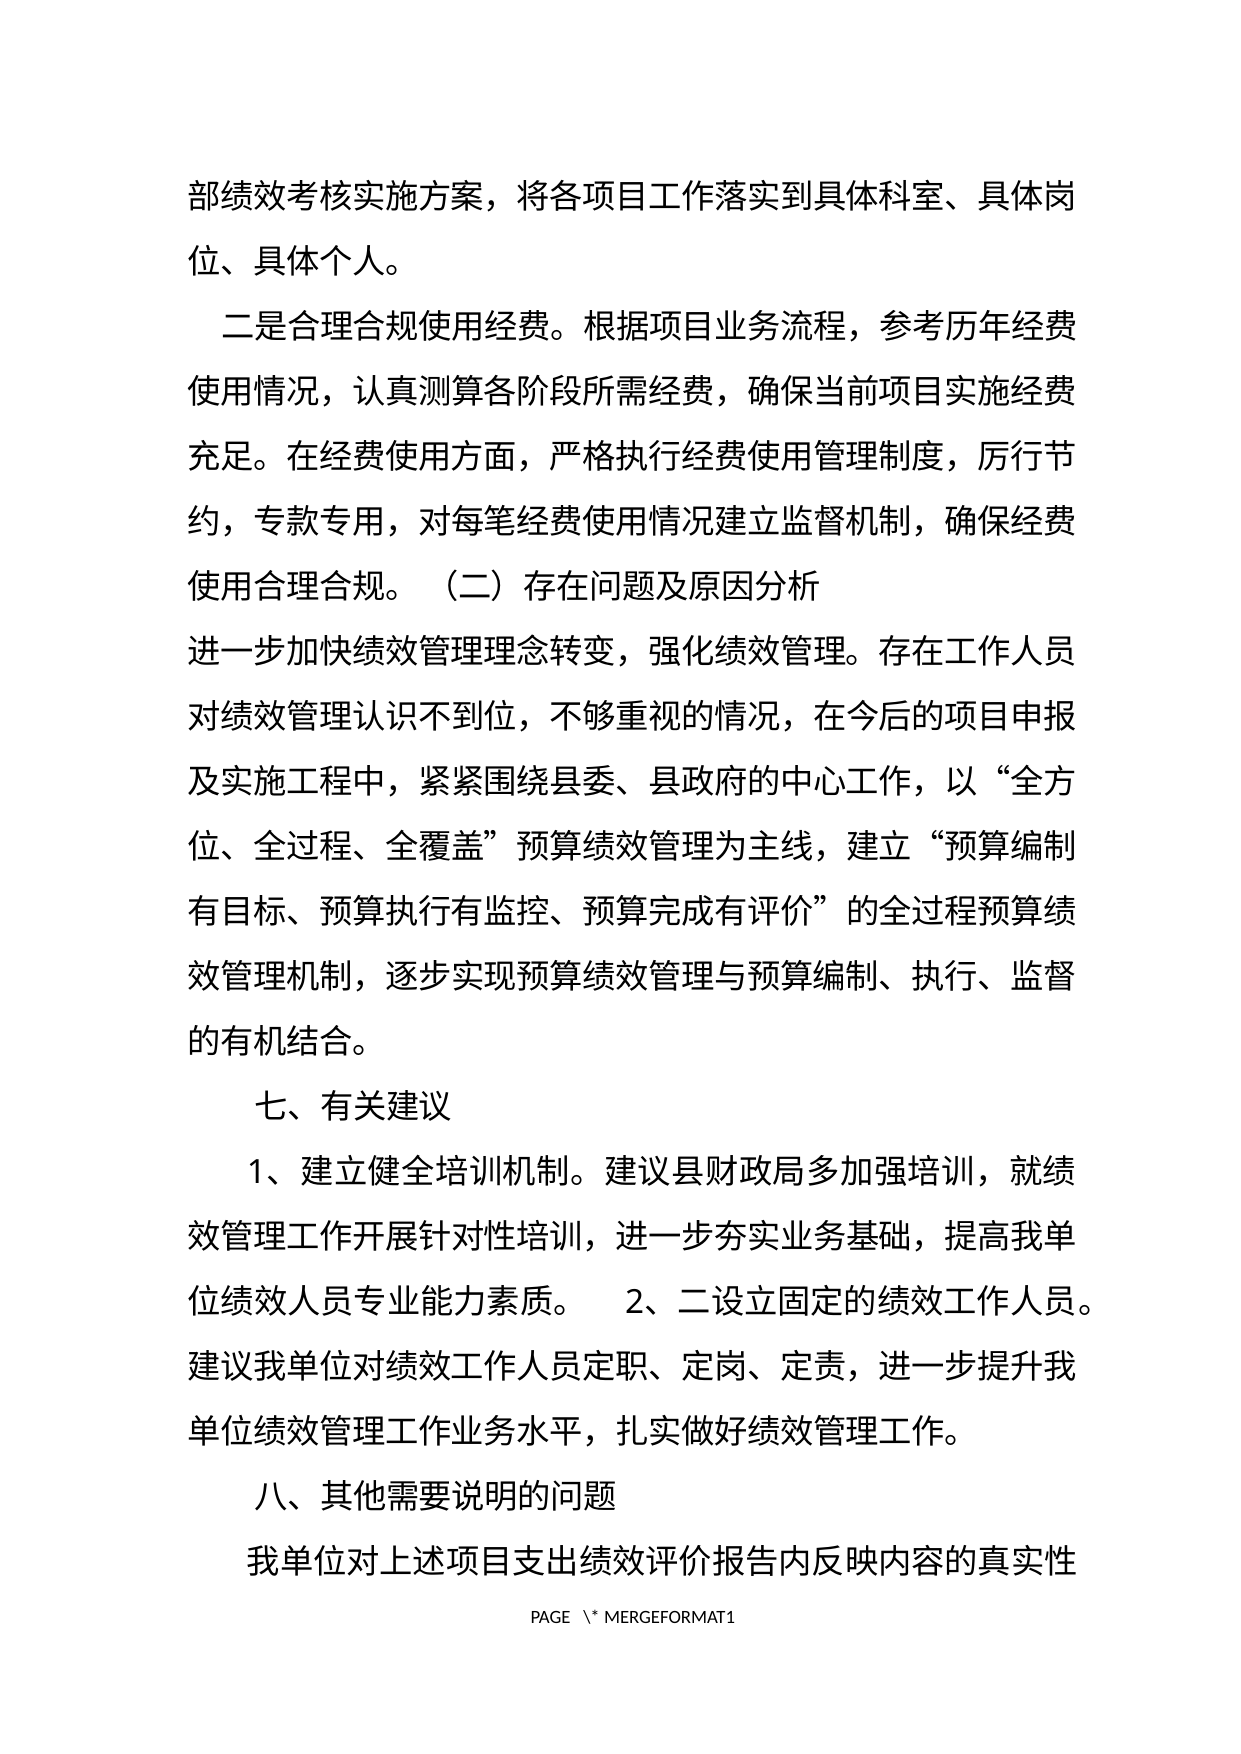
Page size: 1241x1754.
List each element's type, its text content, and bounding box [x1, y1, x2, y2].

text 1、建立健全培训机制。建议县财政局多加强培训，就绩效管理工作开展针对性培训，进一步夯实业务基础，提高我单位绩效人员专业能力素质。 2、二设立固定的绩效工作人员。建议我单位对绩效工作人员定职、定岗、定责，进一步提升我单位绩效管理工作业务水平，扎实做好绩效管理工作。 [187, 1137, 1078, 1462]
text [187, 162, 1078, 1072]
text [187, 1527, 1078, 1592]
text 八、其他需要说明的问题 [187, 1462, 1078, 1527]
text 七、有关建议 [187, 1072, 1078, 1137]
